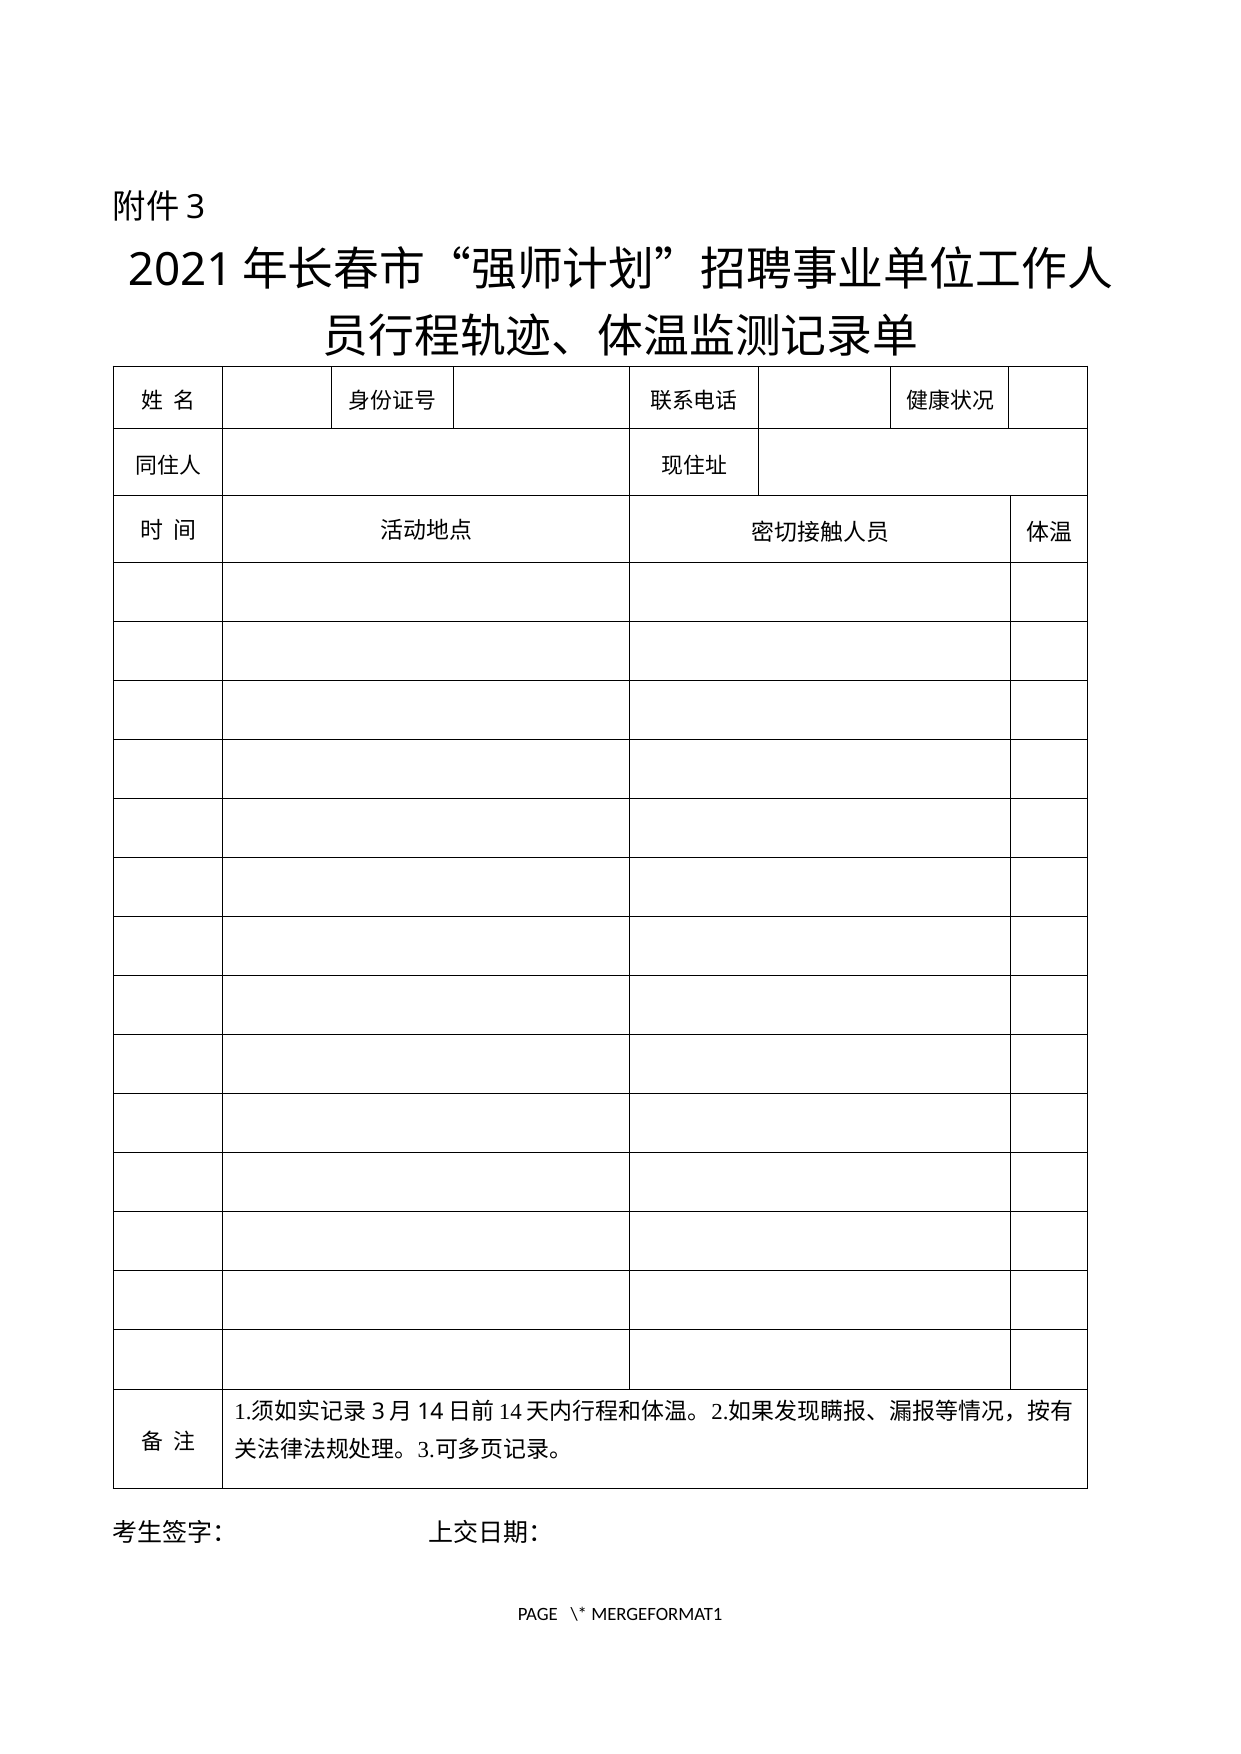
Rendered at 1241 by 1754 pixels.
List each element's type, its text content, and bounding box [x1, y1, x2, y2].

table_cell [630, 1271, 1010, 1329]
table_cell [1011, 681, 1087, 739]
table_cell [223, 740, 629, 798]
table_cell [114, 858, 222, 916]
table_cell [114, 799, 222, 857]
table_cell [223, 622, 629, 680]
table_cell [630, 563, 1010, 621]
table_cell [114, 976, 222, 1034]
table_cell [223, 976, 629, 1034]
table_cell [630, 740, 1010, 798]
table_header 健康状况 [891, 367, 1008, 428]
table_header [1009, 367, 1087, 428]
table_cell [114, 1035, 222, 1093]
table_cell [114, 740, 222, 798]
table_cell [1011, 1330, 1087, 1388]
table_cell [223, 1035, 629, 1093]
table_cell [223, 1212, 629, 1270]
table_cell [1011, 563, 1087, 621]
table_cell [630, 681, 1010, 739]
table_header 联系电话 [630, 367, 758, 428]
table_cell [1011, 740, 1087, 798]
table_cell [630, 917, 1010, 975]
table_cell [1011, 622, 1087, 680]
table_cell [630, 976, 1010, 1034]
table_cell 活动地点 [223, 496, 629, 562]
table_cell [1011, 1271, 1087, 1329]
table_cell [1011, 799, 1087, 857]
table_cell [223, 799, 629, 857]
table_cell 时 间 [114, 496, 222, 562]
table_cell [223, 429, 629, 495]
table_cell 同住人 [114, 429, 222, 495]
table_header 身份证号 [332, 367, 453, 428]
table_header [454, 367, 629, 428]
table_cell [630, 1094, 1010, 1152]
table_cell [114, 1271, 222, 1329]
table_cell [630, 1330, 1010, 1388]
table_cell [114, 563, 222, 621]
table_cell [223, 1271, 629, 1329]
table_cell [223, 1153, 629, 1211]
table_cell [114, 681, 222, 739]
table_cell [114, 1330, 222, 1388]
table_cell [1011, 1212, 1087, 1270]
table_cell [223, 1094, 629, 1152]
table_cell [114, 1212, 222, 1270]
text 考生签字： 上交日期： [112, 1488, 1128, 1555]
table_cell [1011, 917, 1087, 975]
table_header [223, 367, 331, 428]
table_cell [223, 681, 629, 739]
table_cell [114, 622, 222, 680]
table_cell [1011, 1094, 1087, 1152]
table_cell [223, 1330, 629, 1388]
table_cell [1011, 976, 1087, 1034]
table_cell [114, 1094, 222, 1152]
table_cell [630, 1035, 1010, 1093]
table_cell [630, 858, 1010, 916]
table_cell [223, 563, 629, 621]
text 2021年长春市“强师计划”招聘事业单位工作人员行程轨迹、体温监测记录单 [112, 232, 1128, 366]
table_cell [1011, 858, 1087, 916]
table_cell [114, 1153, 222, 1211]
table_header [759, 367, 890, 428]
table_cell [114, 917, 222, 975]
table_cell 密切接触人员 [630, 496, 1010, 562]
table_cell [759, 429, 1087, 495]
table_cell [630, 1153, 1010, 1211]
table_cell 1.须如实记录3月14日前14天内行程和体温。2.如果发现瞒报、漏报等情况，按有关法律法规处理。3.可多页记录。 [223, 1390, 1087, 1487]
table_header 姓 名 [114, 367, 222, 428]
table_cell [630, 799, 1010, 857]
table_cell 现住址 [630, 429, 758, 495]
table_cell [223, 917, 629, 975]
table_cell [630, 1212, 1010, 1270]
table_cell [1011, 1035, 1087, 1093]
table_cell 备 注 [114, 1390, 222, 1487]
table_cell [1011, 1153, 1087, 1211]
table_cell [630, 622, 1010, 680]
table_cell 体温 [1011, 496, 1087, 562]
text 附件3 [112, 166, 1128, 232]
table_cell [223, 858, 629, 916]
